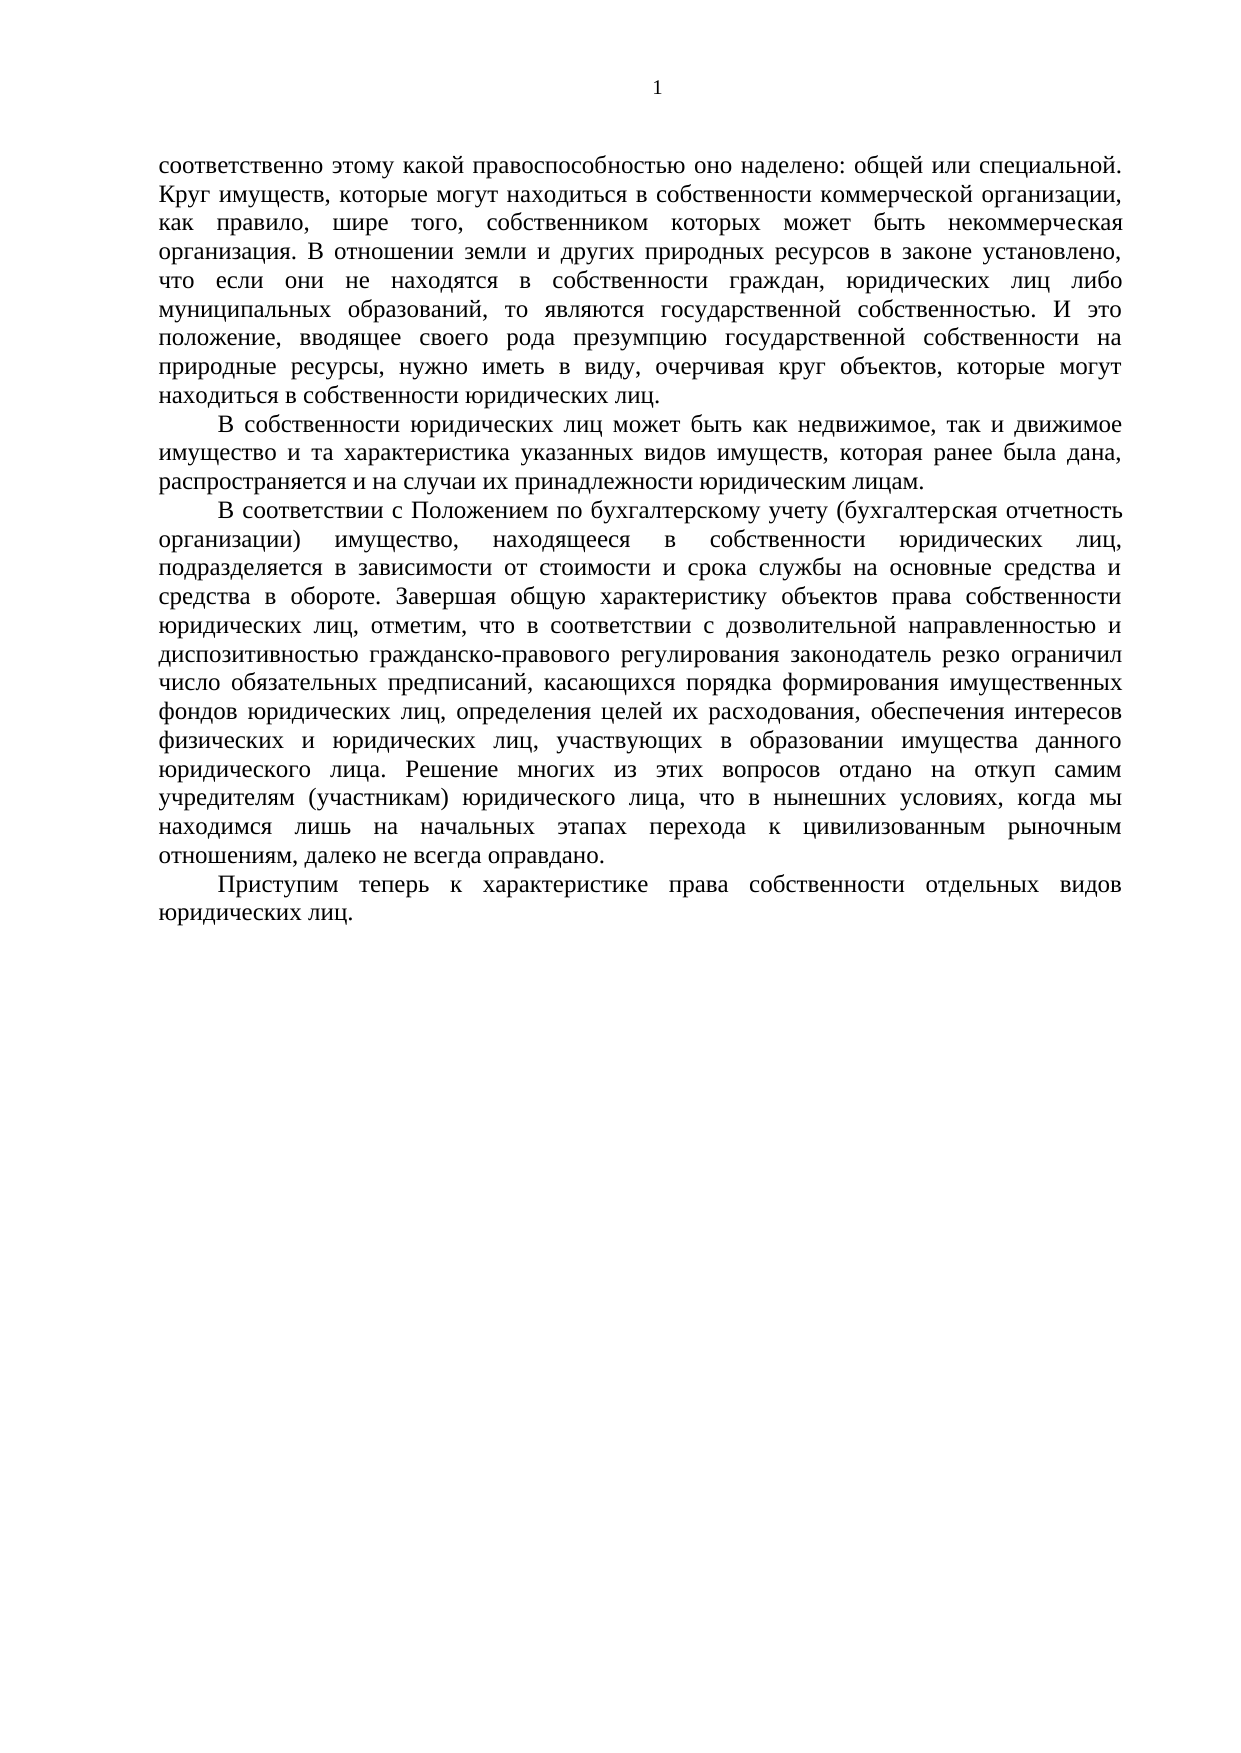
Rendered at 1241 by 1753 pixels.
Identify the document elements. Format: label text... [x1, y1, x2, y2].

text Приступим теперь к характеристике права собственности отдельных видов юридических лиц. [158, 869, 1123, 926]
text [158, 150, 1123, 409]
text В собственности юридических лиц может быть как недвижимое, так и движимое имущество и та характеристика указанных видов имуществ, которая ранее была дана, распространяется и на случаи их принадлежности юридическим лицам. [158, 409, 1123, 495]
text В соответствии с Положением по бухгалтерскому учету (бухгалтерская отчетность организации) имущество, находящееся в собственности юридических лиц, подразделяется в зависимости от стоимости и срока службы на основные средства и средства в обороте. Завершая общую характеристику объектов права собственности юридических лиц, отметим, что в соответствии с дозволительной направленностью и диспозитивностью гражданско-правового регулирования законодатель резко ограничил число обязательных предписаний, касающихся порядка формирования имущественных фондов юридических лиц, определения целей их расходования, обеспечения интересов физических и юридических лиц, участвующих в образовании имущества данного юридического лица. Решение многих из этих вопросов отдано на откуп самим учредителям (участникам) юридического лица, что в нынешних условиях, когда мы находимся лишь на начальных этапах перехода к цивилизованным рыночным отношениям, далеко не всегда оправдано. [158, 495, 1123, 869]
